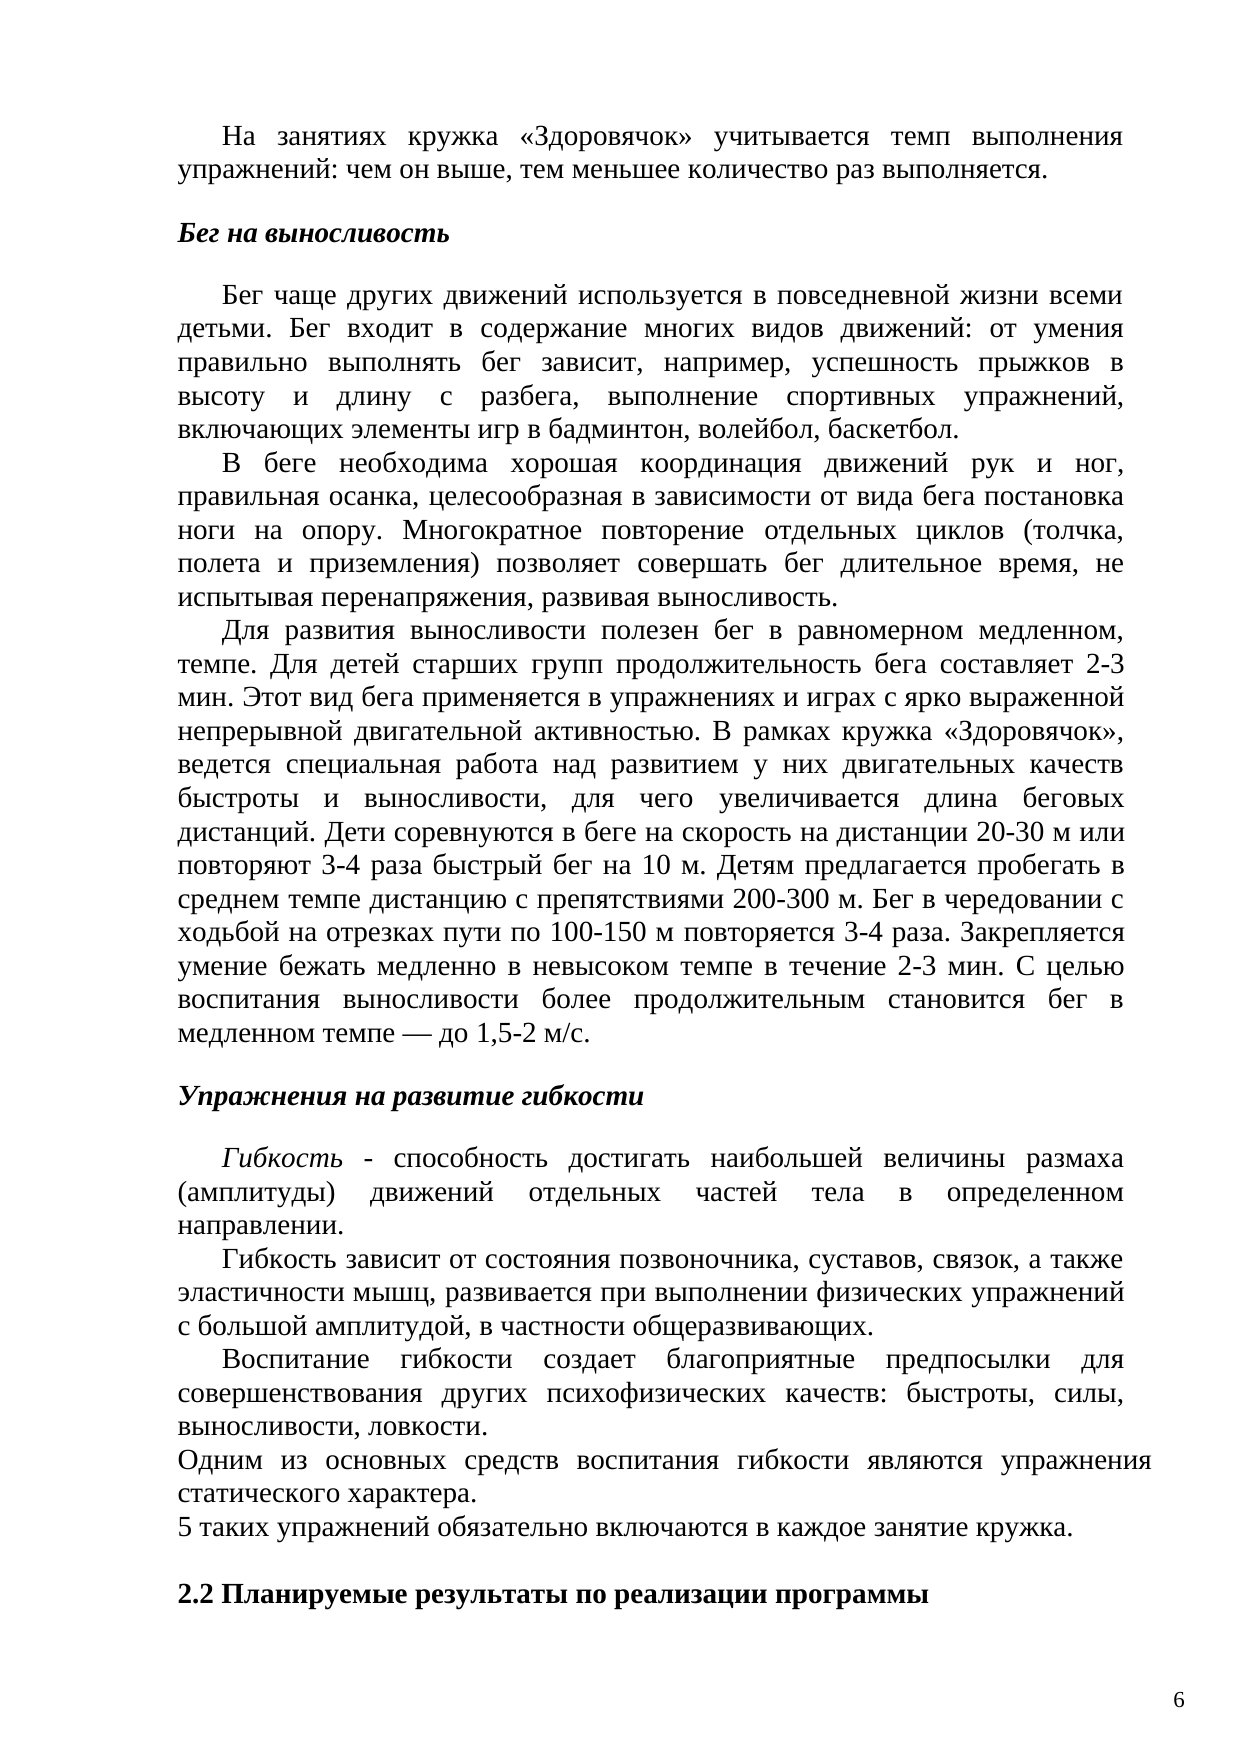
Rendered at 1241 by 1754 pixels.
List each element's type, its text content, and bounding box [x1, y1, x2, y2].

subtitle Упражнения на развитие гибкости [177, 1082, 1152, 1111]
text Бег чаще других движений используется в повседневной жизни всеми детьми. Бег входит в содержание многих видов движений: от умения правильно выполнять бег зависит, например, успешность прыжков в высоту и длину с разбега, выполнение спортивных упражнений, включающих элементы игр в бадминтон, волейбол, баскетбол. [177, 277, 1124, 445]
text Гибкость - способность достигать наибольшей величины размаха (амплитуды) движений отдельных частей тела в определенном направлении. [177, 1140, 1124, 1241]
subtitle 2.2 Планируемые результаты по реализации программы [177, 1577, 1152, 1610]
text 5 таких упражнений обязательно включаются в каждое занятие кружка. [177, 1509, 1152, 1543]
text Воспитание гибкости создает благоприятные предпосылки для совершенствования других психофизических качеств: быстроты, силы, выносливости, ловкости. [177, 1341, 1124, 1442]
text Для развития выносливости полезен бег в равномерном медленном, темпе. Для детей старших групп продолжительность бега составляет 2-3 мин. Этот вид бега применяется в упражнениях и играх с ярко выраженной непрерывной двигательной активностью. В рамках кружка «Здоровячок», ведется специальная работа над развитием у них двигательных качеств быстроты и выносливости, для чего увеличивается длина беговых дистанций. Дети соревнуются в беге на скорость на дистанции 20-30 м или повторяют 3-4 раза быстрый бег на 10 м. Детям предлагается пробегать в среднем темпе дистанцию с препятствиями 200-300 м. Бег в чередовании с ходьбой на отрезках пути по 100-150 м повторяется 3-4 раза. Закрепляется умение бежать медленно в невысоком темпе в течение 2-3 мин. С целью воспитания выносливости более продолжительным становится бег в медленном темпе — до 1,5-2 м/с. [177, 612, 1125, 1048]
text Одним из основных средств воспитания гибкости являются упражнения статического характера. [177, 1442, 1152, 1509]
text В беге необходима хорошая координация движений рук и ног, правильная осанка, целесообразная в зависимости от вида бега постановка ноги на опору. Многократное повторение отдельных циклов (толчка, полета и приземления) позволяет совершать бег длительное время, не испытывая перенапряжения, развивая выносливость. [177, 445, 1124, 612]
subtitle Бег на выносливость [177, 219, 1152, 248]
text На занятиях кружка «Здоровячок» учитывается темп выполнения упражнений: чем он выше, тем меньшее количество раз выполняется. [177, 118, 1124, 185]
text Гибкость зависит от состояния позвоночника, суставов, связок, а также эластичности мышц, развивается при выполнении физических упражнений с большой амплитудой, в частности общеразвивающих. [177, 1241, 1124, 1341]
